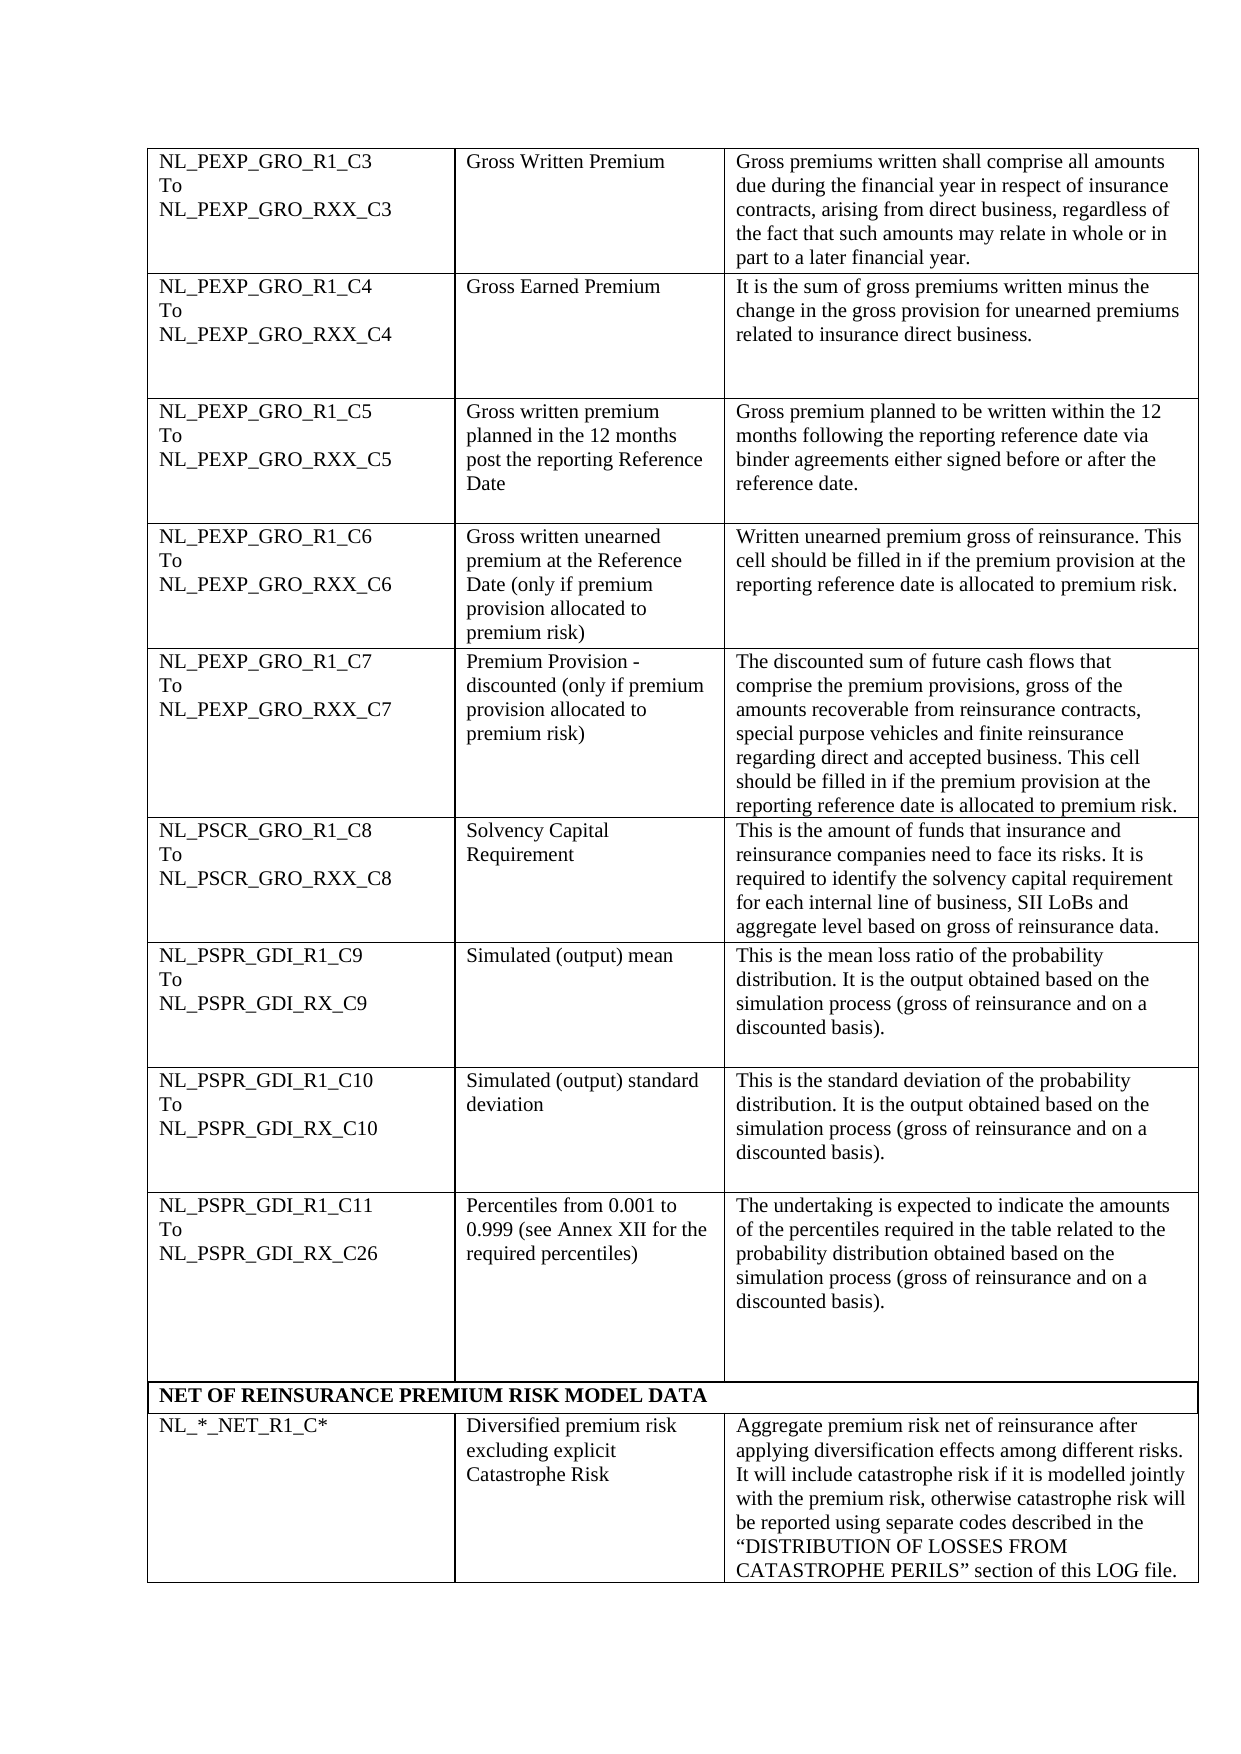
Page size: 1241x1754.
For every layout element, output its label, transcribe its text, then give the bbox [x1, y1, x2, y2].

table_cell Gross written unearned premium at the Reference Date (only if premium provision allocated to premium risk) [456, 524, 724, 648]
table_cell Solvency Capital Requirement [456, 818, 724, 942]
table_cell Simulated (output) standard deviation [456, 1068, 724, 1192]
table_cell NL_PSPR_GDI_R1_C11 To NL_PSPR_GDI_RX_C26 [148, 1193, 454, 1381]
table_cell NL_PEXP_GRO_R1_C4 To NL_PEXP_GRO_RXX_C4 [148, 274, 454, 398]
table_cell Gross premiums written shall comprise all amounts due during the financial year in respect of insurance contracts, arising from direct business, regardless of the fact that such amounts may relate in whole or in part to a later financial year. [725, 149, 1198, 273]
table_cell NL_PSCR_GRO_R1_C8 To NL_PSCR_GRO_RXX_C8 [148, 818, 454, 942]
table_cell NL_PSPR_GDI_R1_C10 To NL_PSPR_GDI_RX_C10 [148, 1068, 454, 1192]
table_cell NL_PEXP_GRO_R1_C3 To NL_PEXP_GRO_RXX_C3 [148, 149, 454, 273]
table_cell The discounted sum of future cash flows that comprise the premium provisions, gross of the amounts recoverable from reinsurance contracts, special purpose vehicles and finite reinsurance regarding direct and accepted business. This cell should be filled in if the premium provision at the reporting reference date is allocated to premium risk. [725, 649, 1198, 817]
table_cell The undertaking is expected to indicate the amounts of the percentiles required in the table related to the probability distribution obtained based on the simulation process (gross of reinsurance and on a discounted basis). [725, 1193, 1198, 1381]
table_cell NL_*_NET_R1_C* [148, 1414, 454, 1582]
table_cell Premium Provision - discounted (only if premium provision allocated to premium risk) [456, 649, 724, 817]
table_cell Simulated (output) mean [456, 943, 724, 1067]
table_cell This is the amount of funds that insurance and reinsurance companies need to face its risks. It is required to identify the solvency capital requirement for each internal line of business, SII LoBs and aggregate level based on gross of reinsurance data. [725, 818, 1198, 942]
table_cell NL_PEXP_GRO_R1_C5 To NL_PEXP_GRO_RXX_C5 [148, 399, 454, 523]
table_cell Gross Earned Premium [456, 274, 724, 398]
table_cell Percentiles from 0.001 to 0.999 (see Annex XII for the required percentiles) [456, 1193, 724, 1381]
table_cell It is the sum of gross premiums written minus the change in the gross provision for unearned premiums related to insurance direct business. [725, 274, 1198, 398]
table_cell This is the standard deviation of the probability distribution. It is the output obtained based on the simulation process (gross of reinsurance and on a discounted basis). [725, 1068, 1198, 1192]
table_cell Written unearned premium gross of reinsurance. This cell should be filled in if the premium provision at the reporting reference date is allocated to premium risk. [725, 524, 1198, 648]
table_cell Gross Written Premium [456, 149, 724, 273]
table_cell NL_PEXP_GRO_R1_C7 To NL_PEXP_GRO_RXX_C7 [148, 649, 454, 817]
table_cell Gross premium planned to be written within the 12 months following the reporting reference date via binder agreements either signed before or after the reference date. [725, 399, 1198, 523]
table_cell Gross written premium planned in the 12 months post the reporting Reference Date [456, 399, 724, 523]
table_cell NL_PEXP_GRO_R1_C6 To NL_PEXP_GRO_RXX_C6 [148, 524, 454, 648]
table_cell NL_PSPR_GDI_R1_C9 To NL_PSPR_GDI_RX_C9 [148, 943, 454, 1067]
table_cell Aggregate premium risk net of reinsurance after applying diversification effects among different risks. It will include catastrophe risk if it is modelled jointly with the premium risk, otherwise catastrophe risk will be reported using separate codes described in the “DISTRIBUTION OF LOSSES FROM CATASTROPHE PERILS” section of this LOG file. [725, 1414, 1198, 1582]
table_cell NET OF REINSURANCE PREMIUM RISK MODEL DATA [149, 1383, 1197, 1412]
table_cell This is the mean loss ratio of the probability distribution. It is the output obtained based on the simulation process (gross of reinsurance and on a discounted basis). [725, 943, 1198, 1067]
table_cell Diversified premium risk excluding explicit Catastrophe Risk [456, 1414, 724, 1582]
